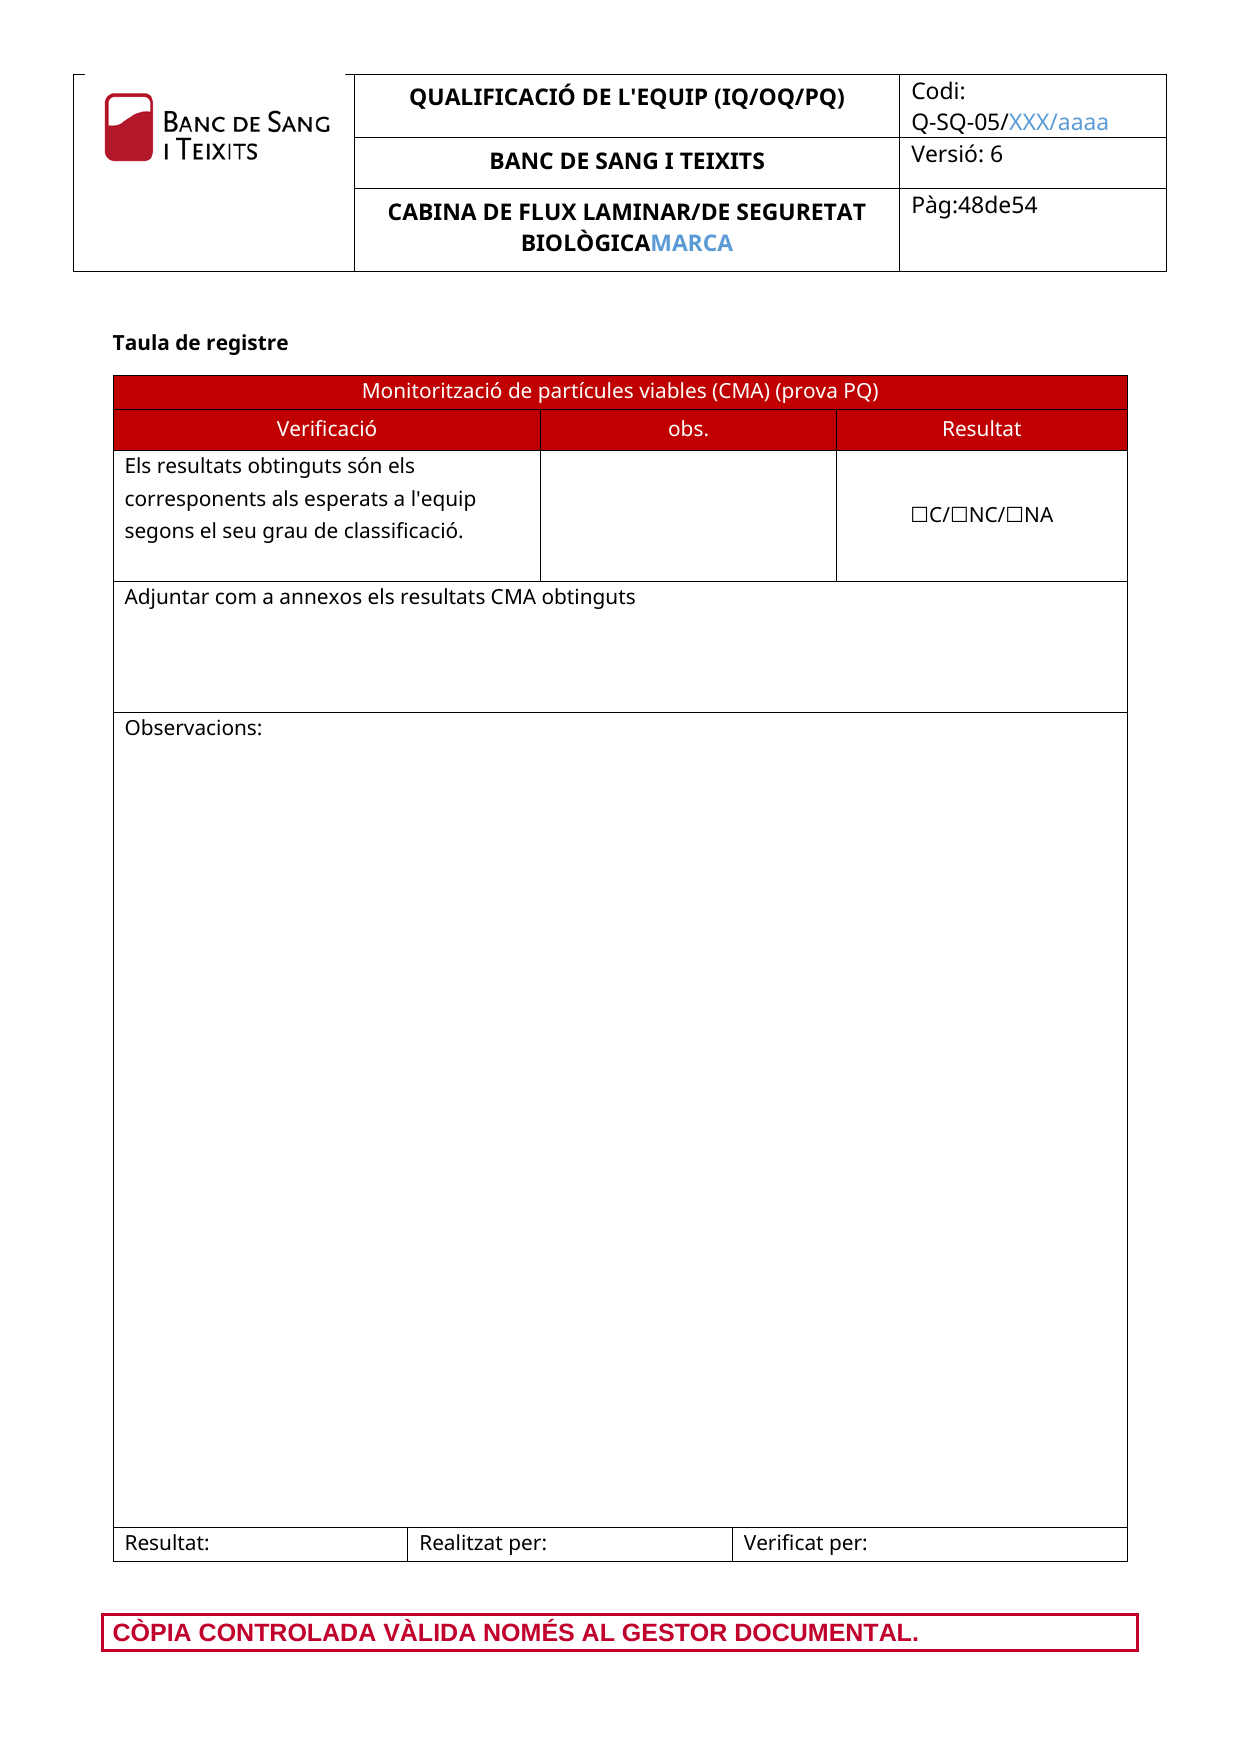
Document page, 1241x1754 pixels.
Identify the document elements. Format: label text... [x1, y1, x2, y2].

picture [84, 74, 346, 178]
table_cell C/NC/NA [837, 451, 1127, 581]
table_cell Verificació [114, 410, 540, 450]
table_cell Verificat per: (data i signatura) [733, 1528, 1127, 1561]
table_cell Resultat [837, 410, 1127, 450]
table_header Monitorització de partícules viables (CMA) (prova PQ) [114, 376, 1127, 409]
table_cell Realitzat per: (data i signatura) [408, 1528, 732, 1561]
table_cell Adjuntar com a annexos els resultats CMA obtinguts [114, 582, 1127, 712]
table_cell obs. [541, 410, 836, 450]
table_cell Observacions: [114, 713, 1127, 1527]
table_cell [541, 451, 836, 581]
table_cell Els resultats obtinguts són els corresponents als esperats a l'equip segons el seu grau de classificació. [114, 451, 540, 581]
table_cell Resultat: Compleix No Compleix [114, 1528, 407, 1561]
text Taula de registre [112, 328, 1128, 356]
